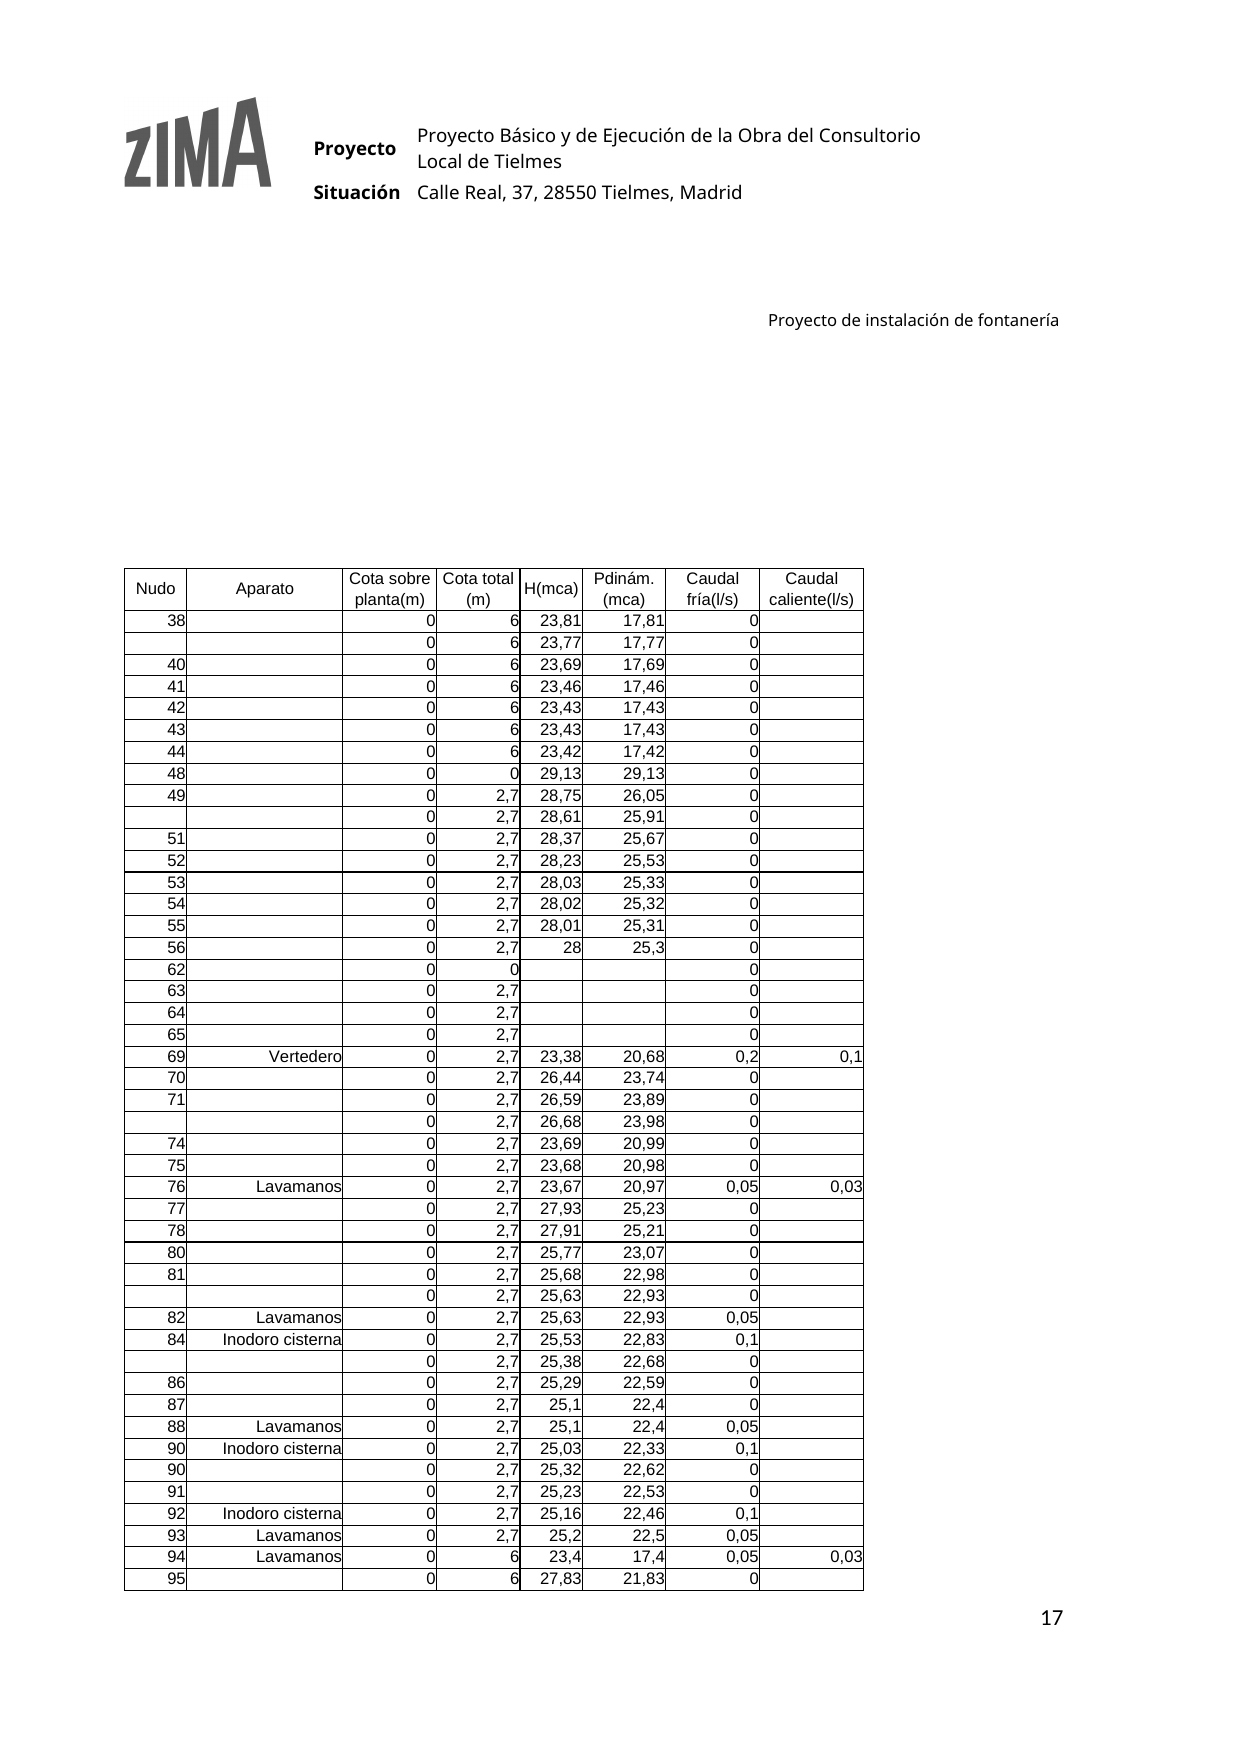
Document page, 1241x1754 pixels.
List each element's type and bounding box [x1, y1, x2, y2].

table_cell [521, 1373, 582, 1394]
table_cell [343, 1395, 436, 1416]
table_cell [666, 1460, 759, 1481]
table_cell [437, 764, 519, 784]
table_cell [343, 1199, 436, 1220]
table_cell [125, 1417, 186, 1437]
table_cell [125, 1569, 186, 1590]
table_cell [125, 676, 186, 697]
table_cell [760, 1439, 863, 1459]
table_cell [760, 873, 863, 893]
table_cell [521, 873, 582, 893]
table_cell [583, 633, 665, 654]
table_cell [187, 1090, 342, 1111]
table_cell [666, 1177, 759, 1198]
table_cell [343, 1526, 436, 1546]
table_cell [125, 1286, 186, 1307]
picture [124, 97, 272, 189]
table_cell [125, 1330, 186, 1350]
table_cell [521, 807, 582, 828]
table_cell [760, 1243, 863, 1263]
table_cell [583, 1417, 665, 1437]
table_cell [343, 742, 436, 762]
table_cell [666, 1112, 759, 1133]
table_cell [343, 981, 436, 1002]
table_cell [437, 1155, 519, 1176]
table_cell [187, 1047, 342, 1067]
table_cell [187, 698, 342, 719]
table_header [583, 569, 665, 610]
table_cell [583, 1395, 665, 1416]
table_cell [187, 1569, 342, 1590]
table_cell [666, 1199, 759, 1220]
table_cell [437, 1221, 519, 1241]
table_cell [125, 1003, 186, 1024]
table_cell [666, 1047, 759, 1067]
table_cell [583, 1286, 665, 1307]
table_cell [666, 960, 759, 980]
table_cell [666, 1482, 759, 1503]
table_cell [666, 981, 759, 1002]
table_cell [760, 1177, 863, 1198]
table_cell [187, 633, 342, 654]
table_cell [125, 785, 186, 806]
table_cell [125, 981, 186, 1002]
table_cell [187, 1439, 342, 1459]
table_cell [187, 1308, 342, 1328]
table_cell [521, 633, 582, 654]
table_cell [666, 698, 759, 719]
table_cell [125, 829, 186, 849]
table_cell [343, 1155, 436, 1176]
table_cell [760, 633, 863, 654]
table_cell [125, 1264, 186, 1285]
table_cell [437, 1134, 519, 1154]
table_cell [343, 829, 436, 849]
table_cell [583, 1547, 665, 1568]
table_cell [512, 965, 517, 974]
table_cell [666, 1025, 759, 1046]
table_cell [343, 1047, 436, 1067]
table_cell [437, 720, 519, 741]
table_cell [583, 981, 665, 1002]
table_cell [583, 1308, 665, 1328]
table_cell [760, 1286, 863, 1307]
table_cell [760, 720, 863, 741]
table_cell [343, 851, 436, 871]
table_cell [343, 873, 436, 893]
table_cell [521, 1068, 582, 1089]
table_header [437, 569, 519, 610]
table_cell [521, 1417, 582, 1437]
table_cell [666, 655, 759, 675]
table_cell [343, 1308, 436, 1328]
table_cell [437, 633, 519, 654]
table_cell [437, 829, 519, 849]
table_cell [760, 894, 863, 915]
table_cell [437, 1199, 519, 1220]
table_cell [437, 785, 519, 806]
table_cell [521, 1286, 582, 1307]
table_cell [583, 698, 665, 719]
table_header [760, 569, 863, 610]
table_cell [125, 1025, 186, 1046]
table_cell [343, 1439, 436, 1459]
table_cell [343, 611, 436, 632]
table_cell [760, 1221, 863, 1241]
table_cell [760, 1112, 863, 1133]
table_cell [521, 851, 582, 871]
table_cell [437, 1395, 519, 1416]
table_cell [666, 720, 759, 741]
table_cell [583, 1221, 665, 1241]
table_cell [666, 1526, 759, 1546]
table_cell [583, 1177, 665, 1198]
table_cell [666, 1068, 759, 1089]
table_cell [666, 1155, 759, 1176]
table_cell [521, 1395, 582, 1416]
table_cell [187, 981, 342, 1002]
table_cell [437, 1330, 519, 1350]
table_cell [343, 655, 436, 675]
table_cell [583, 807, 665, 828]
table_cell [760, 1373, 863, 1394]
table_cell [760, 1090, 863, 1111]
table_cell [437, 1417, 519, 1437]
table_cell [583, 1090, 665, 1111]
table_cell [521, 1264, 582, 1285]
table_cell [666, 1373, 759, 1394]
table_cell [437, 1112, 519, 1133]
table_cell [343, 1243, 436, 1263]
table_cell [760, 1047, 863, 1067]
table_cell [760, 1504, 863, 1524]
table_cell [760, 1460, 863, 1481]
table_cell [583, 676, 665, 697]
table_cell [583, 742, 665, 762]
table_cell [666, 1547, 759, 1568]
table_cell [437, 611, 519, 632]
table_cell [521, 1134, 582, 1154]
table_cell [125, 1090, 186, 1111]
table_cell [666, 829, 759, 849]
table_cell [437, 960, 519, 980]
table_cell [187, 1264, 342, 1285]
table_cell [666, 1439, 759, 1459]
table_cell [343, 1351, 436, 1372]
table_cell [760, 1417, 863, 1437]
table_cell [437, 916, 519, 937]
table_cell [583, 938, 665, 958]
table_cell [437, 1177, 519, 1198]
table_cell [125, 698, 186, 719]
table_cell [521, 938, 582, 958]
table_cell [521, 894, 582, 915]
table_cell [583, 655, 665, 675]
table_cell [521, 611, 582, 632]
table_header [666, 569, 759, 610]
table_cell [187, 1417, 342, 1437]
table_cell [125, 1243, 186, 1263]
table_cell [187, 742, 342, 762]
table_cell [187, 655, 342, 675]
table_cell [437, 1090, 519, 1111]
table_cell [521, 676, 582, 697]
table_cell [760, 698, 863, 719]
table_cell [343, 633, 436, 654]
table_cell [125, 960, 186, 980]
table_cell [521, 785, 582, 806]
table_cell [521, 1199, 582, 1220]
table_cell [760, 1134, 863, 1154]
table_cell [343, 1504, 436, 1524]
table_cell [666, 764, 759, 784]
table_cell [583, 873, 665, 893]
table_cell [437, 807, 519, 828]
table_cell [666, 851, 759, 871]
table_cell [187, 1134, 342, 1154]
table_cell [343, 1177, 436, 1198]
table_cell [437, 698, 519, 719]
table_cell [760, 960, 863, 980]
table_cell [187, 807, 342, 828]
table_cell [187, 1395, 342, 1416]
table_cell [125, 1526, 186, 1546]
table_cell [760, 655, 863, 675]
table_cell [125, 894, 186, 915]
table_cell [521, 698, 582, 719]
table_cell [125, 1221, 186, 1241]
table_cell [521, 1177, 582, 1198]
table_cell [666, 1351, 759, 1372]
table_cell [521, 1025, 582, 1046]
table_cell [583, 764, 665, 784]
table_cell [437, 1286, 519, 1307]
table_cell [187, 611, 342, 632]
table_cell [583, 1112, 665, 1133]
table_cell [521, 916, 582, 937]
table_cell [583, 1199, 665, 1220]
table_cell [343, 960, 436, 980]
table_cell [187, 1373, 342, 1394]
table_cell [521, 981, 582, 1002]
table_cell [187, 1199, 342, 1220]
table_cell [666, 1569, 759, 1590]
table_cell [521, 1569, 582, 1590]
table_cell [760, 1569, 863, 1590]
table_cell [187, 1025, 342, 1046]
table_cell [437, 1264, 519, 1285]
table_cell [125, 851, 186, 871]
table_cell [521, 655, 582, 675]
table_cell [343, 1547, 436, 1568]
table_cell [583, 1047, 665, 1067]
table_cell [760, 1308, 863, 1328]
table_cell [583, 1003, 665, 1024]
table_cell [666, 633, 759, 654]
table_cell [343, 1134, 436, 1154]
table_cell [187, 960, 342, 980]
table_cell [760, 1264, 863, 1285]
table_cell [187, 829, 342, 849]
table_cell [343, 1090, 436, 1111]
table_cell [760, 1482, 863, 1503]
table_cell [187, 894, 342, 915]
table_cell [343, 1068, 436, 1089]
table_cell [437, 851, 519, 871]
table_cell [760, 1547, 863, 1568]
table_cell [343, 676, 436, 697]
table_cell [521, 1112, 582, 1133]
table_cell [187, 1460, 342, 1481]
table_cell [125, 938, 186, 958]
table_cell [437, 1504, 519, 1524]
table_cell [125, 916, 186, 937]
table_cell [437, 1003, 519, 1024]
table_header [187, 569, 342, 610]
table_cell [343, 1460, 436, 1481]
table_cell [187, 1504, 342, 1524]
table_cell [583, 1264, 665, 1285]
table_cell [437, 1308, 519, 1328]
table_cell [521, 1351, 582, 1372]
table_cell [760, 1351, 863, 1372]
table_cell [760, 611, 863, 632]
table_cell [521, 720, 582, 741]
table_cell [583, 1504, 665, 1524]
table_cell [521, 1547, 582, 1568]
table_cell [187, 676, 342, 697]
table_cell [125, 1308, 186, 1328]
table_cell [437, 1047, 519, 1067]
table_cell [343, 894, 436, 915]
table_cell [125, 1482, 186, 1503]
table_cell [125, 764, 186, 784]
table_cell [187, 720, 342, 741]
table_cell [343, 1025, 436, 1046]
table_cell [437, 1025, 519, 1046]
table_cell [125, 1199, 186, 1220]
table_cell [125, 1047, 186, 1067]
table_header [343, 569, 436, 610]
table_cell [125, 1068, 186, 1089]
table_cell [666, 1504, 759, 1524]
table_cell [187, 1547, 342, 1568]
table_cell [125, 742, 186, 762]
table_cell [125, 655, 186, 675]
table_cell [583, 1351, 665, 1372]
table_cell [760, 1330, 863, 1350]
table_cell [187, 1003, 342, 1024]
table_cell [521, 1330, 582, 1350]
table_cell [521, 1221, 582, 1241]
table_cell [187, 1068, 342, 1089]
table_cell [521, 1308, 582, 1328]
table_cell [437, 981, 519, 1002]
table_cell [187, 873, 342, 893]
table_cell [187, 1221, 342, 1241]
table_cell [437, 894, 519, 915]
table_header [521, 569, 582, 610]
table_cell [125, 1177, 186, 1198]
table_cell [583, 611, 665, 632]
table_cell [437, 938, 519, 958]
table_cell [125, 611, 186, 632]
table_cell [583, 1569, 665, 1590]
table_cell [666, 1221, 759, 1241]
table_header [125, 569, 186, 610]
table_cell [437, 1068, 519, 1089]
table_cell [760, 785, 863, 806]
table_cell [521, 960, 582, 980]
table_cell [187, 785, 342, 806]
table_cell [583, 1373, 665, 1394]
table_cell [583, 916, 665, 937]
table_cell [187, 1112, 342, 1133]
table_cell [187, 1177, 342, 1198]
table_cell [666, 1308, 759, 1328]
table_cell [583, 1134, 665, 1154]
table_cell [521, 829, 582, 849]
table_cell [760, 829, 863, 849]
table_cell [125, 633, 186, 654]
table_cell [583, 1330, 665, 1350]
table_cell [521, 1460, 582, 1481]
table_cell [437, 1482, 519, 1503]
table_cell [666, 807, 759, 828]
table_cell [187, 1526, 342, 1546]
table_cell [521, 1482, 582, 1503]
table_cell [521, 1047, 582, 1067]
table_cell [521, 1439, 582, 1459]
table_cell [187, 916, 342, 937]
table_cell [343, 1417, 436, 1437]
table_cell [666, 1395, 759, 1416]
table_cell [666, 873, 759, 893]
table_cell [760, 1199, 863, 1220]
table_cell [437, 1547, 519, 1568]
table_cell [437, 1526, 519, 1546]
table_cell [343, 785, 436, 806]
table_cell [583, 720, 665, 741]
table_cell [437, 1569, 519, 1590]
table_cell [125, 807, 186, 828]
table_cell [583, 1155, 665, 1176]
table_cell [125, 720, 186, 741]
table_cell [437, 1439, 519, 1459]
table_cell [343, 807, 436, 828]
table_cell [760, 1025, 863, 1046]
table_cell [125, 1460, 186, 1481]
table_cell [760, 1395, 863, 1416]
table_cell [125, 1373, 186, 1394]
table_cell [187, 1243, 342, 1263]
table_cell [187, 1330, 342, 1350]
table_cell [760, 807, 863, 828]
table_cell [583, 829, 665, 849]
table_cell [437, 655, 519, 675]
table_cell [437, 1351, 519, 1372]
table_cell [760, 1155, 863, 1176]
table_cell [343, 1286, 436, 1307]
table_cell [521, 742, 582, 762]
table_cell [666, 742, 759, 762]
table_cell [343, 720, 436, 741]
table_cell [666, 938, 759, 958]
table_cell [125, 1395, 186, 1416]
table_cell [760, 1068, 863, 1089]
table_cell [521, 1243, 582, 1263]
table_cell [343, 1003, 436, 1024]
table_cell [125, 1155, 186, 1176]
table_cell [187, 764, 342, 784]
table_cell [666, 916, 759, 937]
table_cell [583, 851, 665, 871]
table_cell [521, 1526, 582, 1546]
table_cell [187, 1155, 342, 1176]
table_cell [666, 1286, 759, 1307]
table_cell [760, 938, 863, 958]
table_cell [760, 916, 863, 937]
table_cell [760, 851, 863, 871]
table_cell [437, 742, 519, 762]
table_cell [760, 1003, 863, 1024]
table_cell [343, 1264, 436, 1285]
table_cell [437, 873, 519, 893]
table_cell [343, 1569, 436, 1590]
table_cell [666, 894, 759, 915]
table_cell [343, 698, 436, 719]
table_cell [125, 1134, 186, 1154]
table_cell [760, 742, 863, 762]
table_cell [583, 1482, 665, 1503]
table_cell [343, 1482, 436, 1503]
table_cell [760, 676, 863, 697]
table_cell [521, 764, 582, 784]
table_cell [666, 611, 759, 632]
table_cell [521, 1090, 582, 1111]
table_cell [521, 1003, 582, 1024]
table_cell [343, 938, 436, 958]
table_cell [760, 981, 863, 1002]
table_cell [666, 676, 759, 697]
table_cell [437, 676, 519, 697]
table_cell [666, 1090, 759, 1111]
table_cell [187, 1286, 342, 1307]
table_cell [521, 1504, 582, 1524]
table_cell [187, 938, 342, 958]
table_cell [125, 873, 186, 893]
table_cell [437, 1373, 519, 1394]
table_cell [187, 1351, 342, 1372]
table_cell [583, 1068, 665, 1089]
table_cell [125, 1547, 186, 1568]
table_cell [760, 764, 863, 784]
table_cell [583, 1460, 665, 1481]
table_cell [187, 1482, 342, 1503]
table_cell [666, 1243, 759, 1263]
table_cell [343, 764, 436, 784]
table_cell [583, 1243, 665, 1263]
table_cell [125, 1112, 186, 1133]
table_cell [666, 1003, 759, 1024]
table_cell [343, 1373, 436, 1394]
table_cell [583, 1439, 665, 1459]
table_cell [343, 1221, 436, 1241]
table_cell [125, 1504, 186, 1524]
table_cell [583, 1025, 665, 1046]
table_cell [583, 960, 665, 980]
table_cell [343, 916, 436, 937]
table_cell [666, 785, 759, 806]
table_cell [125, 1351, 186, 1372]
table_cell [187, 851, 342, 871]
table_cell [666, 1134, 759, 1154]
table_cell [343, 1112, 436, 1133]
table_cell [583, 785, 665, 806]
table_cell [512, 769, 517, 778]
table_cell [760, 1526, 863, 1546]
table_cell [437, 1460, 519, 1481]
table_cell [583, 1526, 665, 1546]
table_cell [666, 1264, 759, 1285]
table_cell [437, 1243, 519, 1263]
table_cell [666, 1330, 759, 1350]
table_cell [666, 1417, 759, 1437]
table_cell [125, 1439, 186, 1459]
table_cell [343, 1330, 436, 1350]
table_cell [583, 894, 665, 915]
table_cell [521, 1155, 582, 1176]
